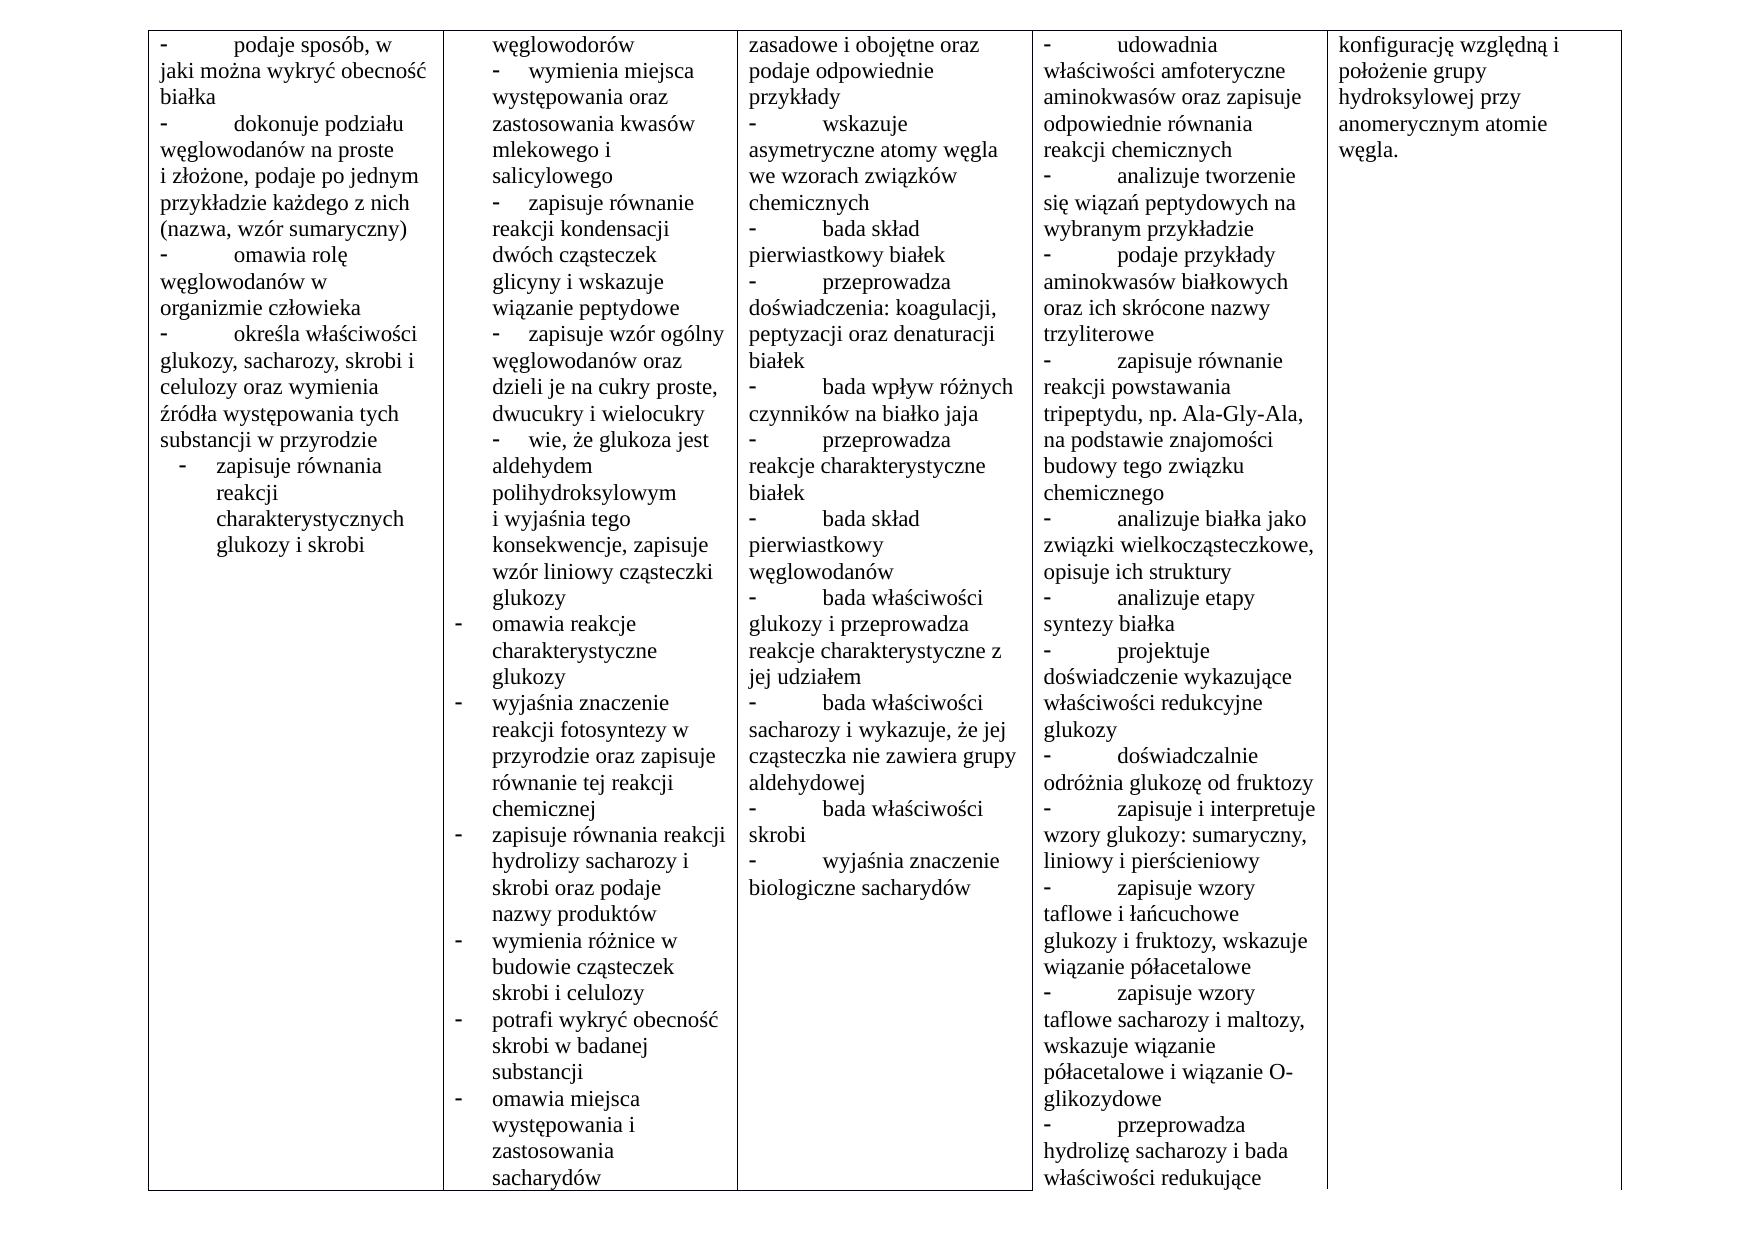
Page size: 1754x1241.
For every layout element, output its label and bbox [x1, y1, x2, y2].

table_cell [1327, 31, 1621, 1190]
table_cell [738, 31, 1032, 1190]
table_cell [1033, 31, 1327, 1190]
table_cell [444, 31, 737, 1190]
table_cell [149, 31, 443, 1190]
